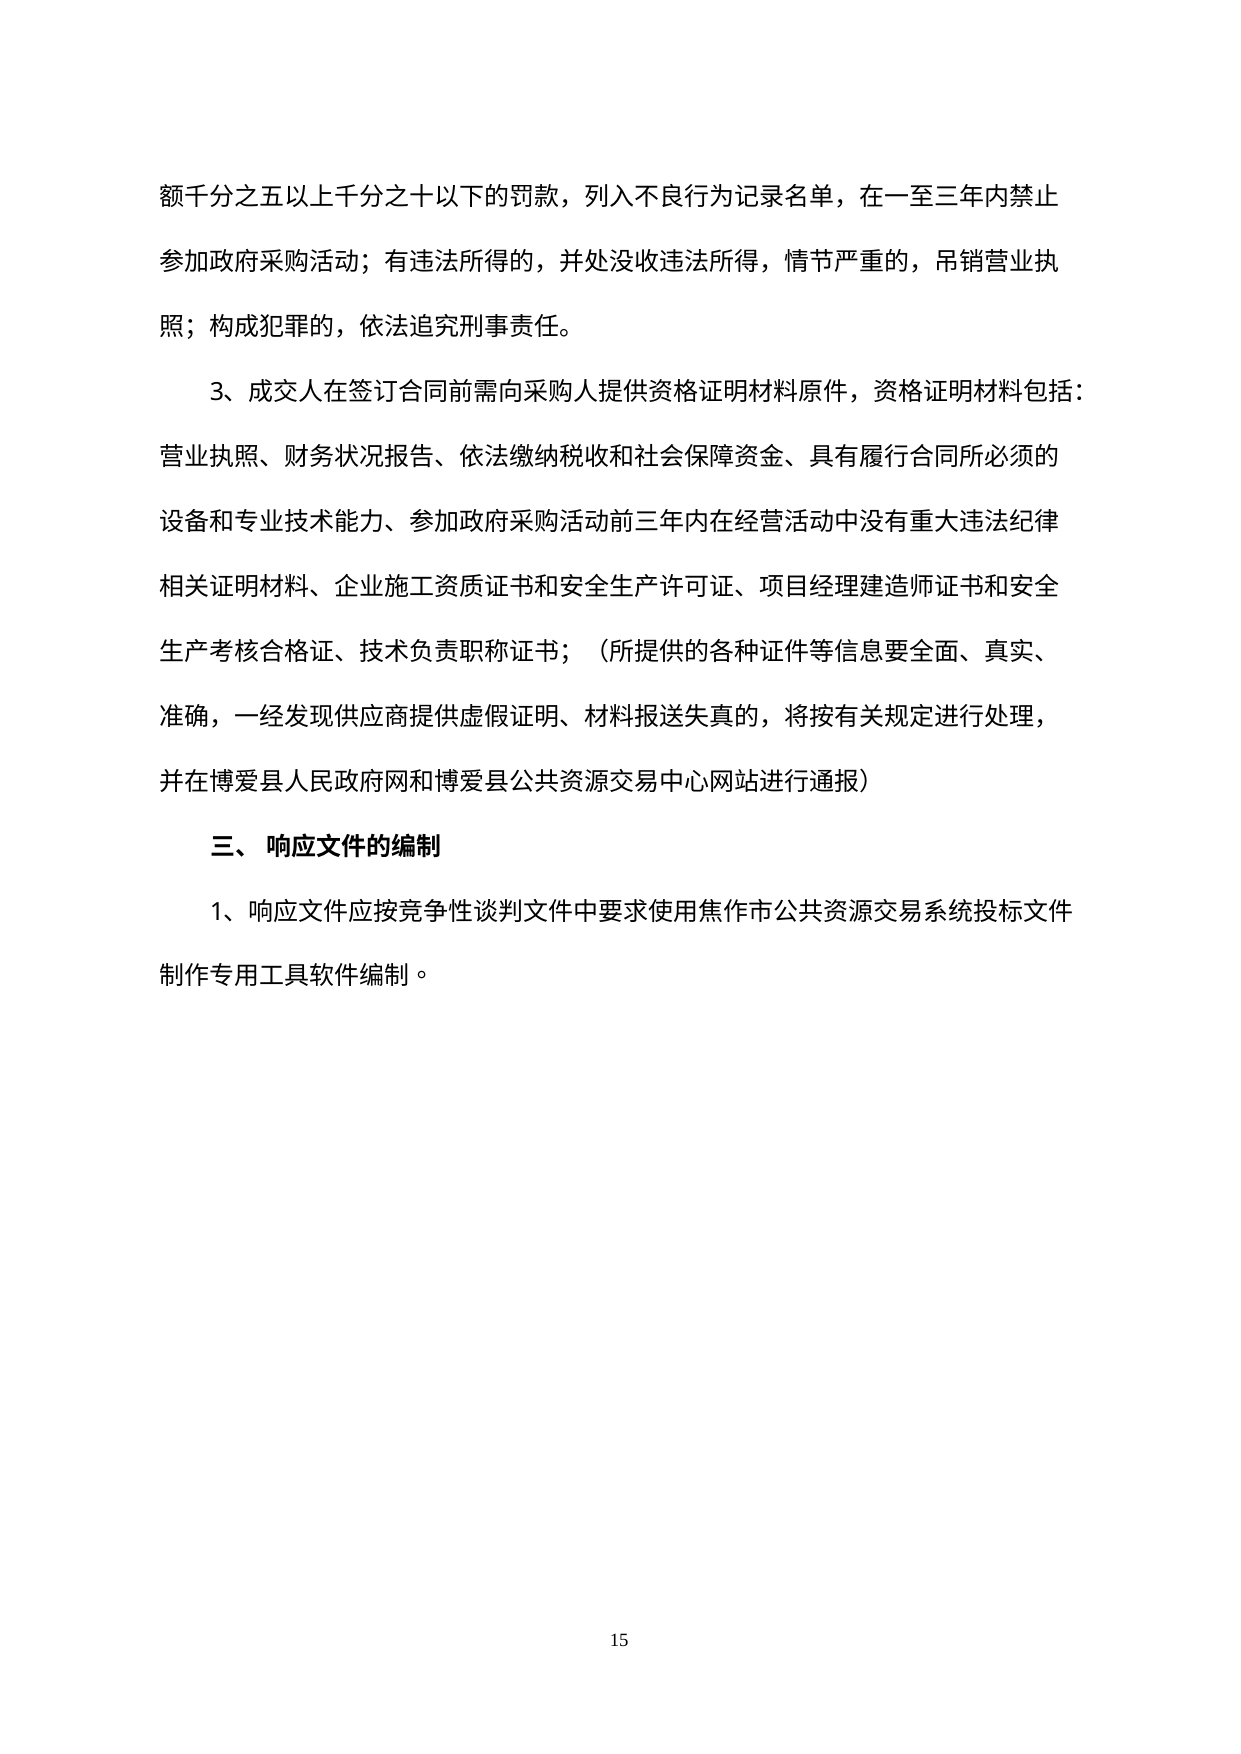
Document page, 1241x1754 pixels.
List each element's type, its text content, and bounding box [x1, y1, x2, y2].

text 三、 响应文件的编制 [159, 812, 1078, 877]
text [159, 162, 1078, 357]
text 1、响应文件应按竞争性谈判文件中要求使用焦作市公共资源交易系统投标文件制作专用工具软件编制。 [159, 877, 1078, 1007]
text 3、成交人在签订合同前需向采购人提供资格证明材料原件，资格证明材料包括：营业执照、财务状况报告、依法缴纳税收和社会保障资金、具有履行合同所必须的设备和专业技术能力、参加政府采购活动前三年内在经营活动中没有重大违法纪律相关证明材料、企业施工资质证书和安全生产许可证、项目经理建造师证书和安全生产考核合格证、技术负责职称证书；（所提供的各种证件等信息要全面、真实、准确，一经发现供应商提供虚假证明、材料报送失真的，将按有关规定进行处理，并在博爱县人民政府网和博爱县公共资源交易中心网站进行通报） [159, 357, 1078, 812]
